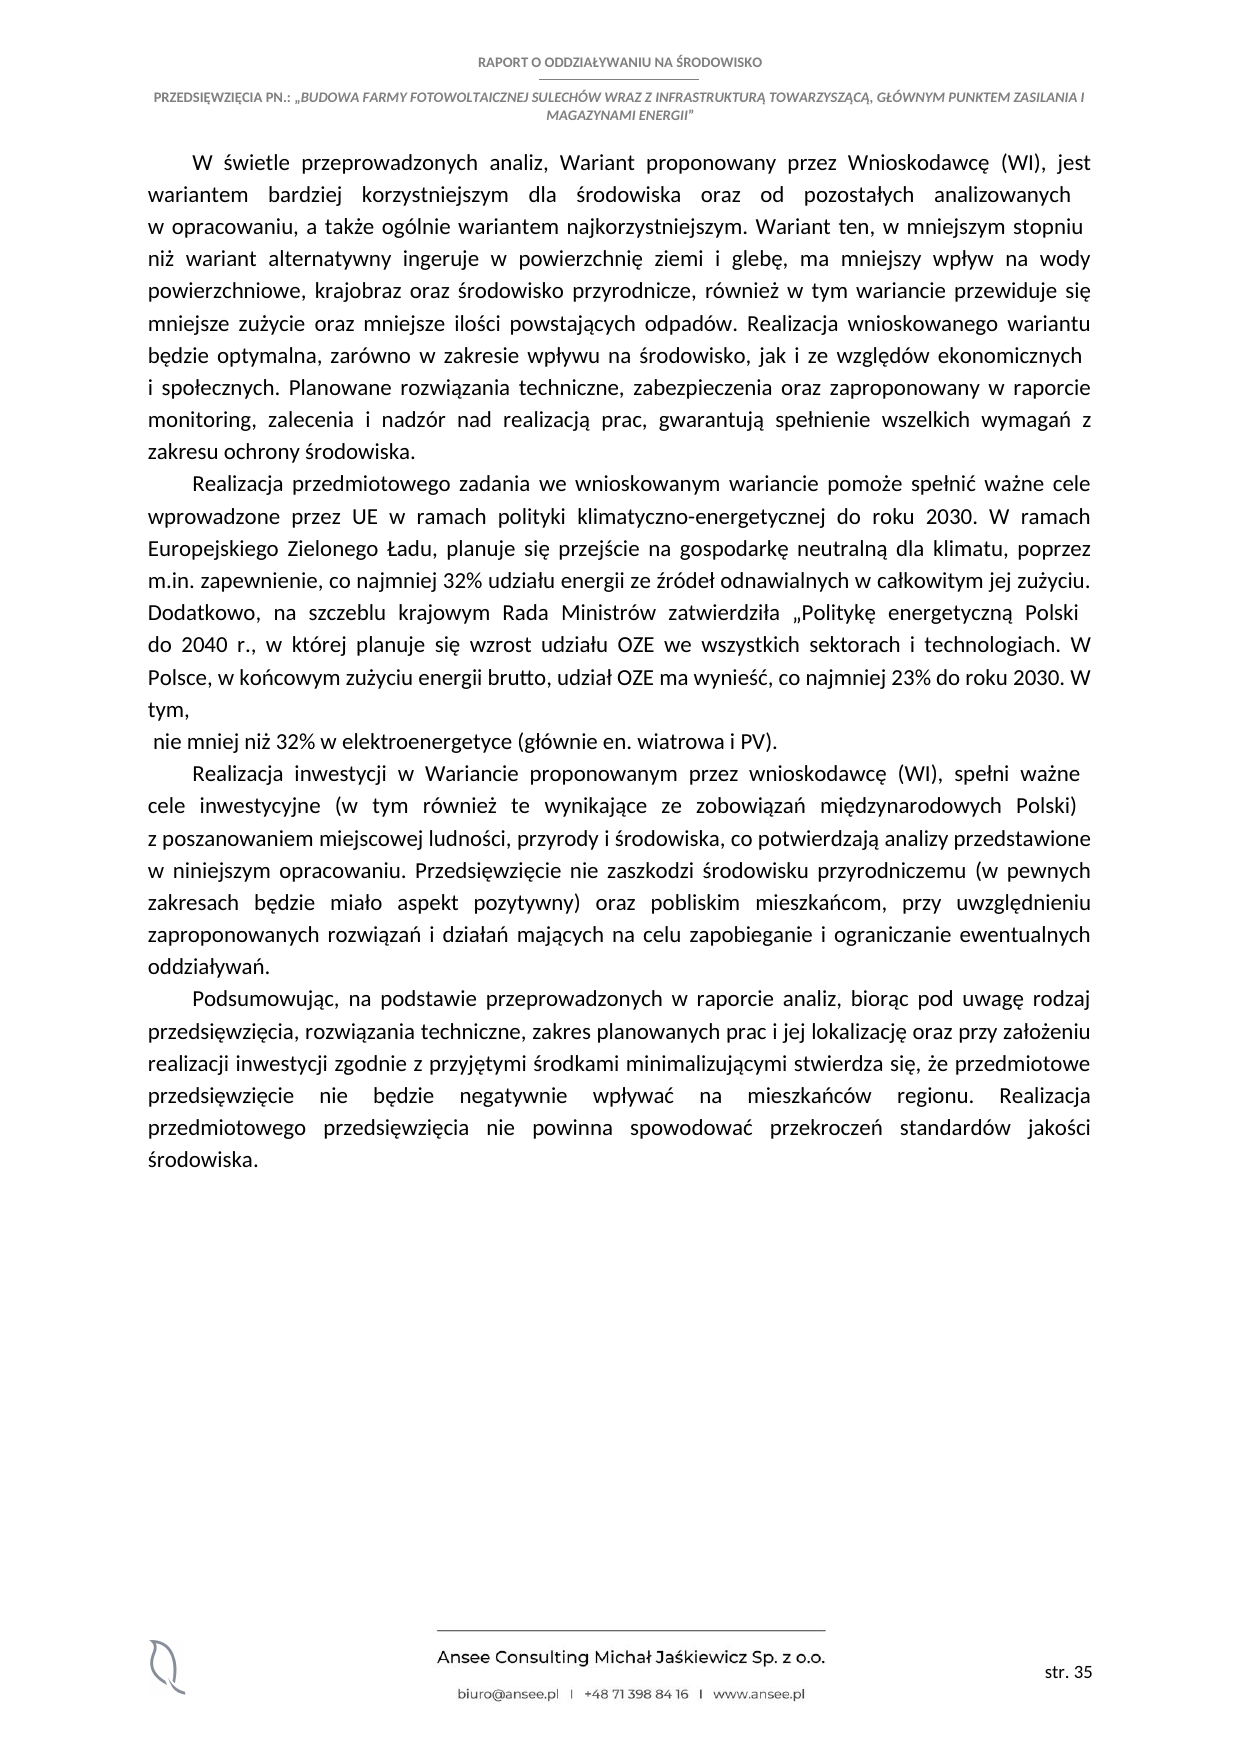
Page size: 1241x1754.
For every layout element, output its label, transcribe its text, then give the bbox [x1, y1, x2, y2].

picture [414, 1597, 849, 1738]
text Realizacja przedmiotowego zadania we wnioskowanym wariancie pomoże spełnić ważne cele wprowadzone przez UE w ramach polityki klimatyczno-energetycznej do roku 2030. W ramach Europejskiego Zielonego Ładu, planuje się przejście na gospodarkę neutralną dla klimatu, poprzez m.in. zapewnienie, co najmniej 32% udziału energii ze źródeł odnawialnych w całkowitym jej zużyciu. Dodatkowo, na szczeblu krajowym Rada Ministrów zatwierdziła „Politykę energetyczną Polski do 2040 r., w której planuje się wzrost udziału OZE we wszystkich sektorach i technologiach. W Polsce, w końcowym zużyciu energii brutto, udział OZE ma wynieść, co najmniej 23% do roku 2030. W tym, nie mniej niż 32% w elektroenergetyce (głównie en. wiatrowa i PV). [148, 469, 1092, 755]
text W świetle przeprowadzonych analiz, Wariant proponowany przez Wnioskodawcę (WI), jest wariantem bardziej korzystniejszym dla środowiska oraz od pozostałych analizowanych w opracowaniu, a także ogólnie wariantem najkorzystniejszym. Wariant ten, w mniejszym stopniu niż wariant alternatywny ingeruje w powierzchnię ziemi i glebę, ma mniejszy wpływ na wody powierzchniowe, krajobraz oraz środowisko przyrodnicze, również w tym wariancie przewiduje się mniejsze zużycie oraz mniejsze ilości powstających odpadów. Realizacja wnioskowanego wariantu będzie optymalna, zarówno w zakresie wpływu na środowisko, jak i ze względów ekonomicznych i społecznych. Planowane rozwiązania techniczne, zabezpieczenia oraz zaproponowany w raporcie monitoring, zalecenia i nadzór nad realizacją prac, gwarantują spełnienie wszelkich wymagań z zakresu ochrony środowiska. [148, 148, 1092, 465]
text Podsumowując, na podstawie przeprowadzonych w raporcie analiz, biorąc pod uwagę rodzaj przedsięwzięcia, rozwiązania techniczne, zakres planowanych prac i jej lokalizację oraz przy założeniu realizacji inwestycji zgodnie z przyjętymi środkami minimalizującymi stwierdza się, że przedmiotowe przedsięwzięcie nie będzie negatywnie wpływać na mieszkańców regionu. Realizacja przedmiotowego przedsięwzięcia nie powinna spowodować przekroczeń standardów jakości środowiska. [148, 984, 1092, 1173]
picture [149, 1640, 186, 1695]
text Realizacja inwestycji w Wariancie proponowanym przez wnioskodawcę (WI), spełni ważne cele inwestycyjne (w tym również te wynikające ze zobowiązań międzynarodowych Polski) z poszanowaniem miejscowej ludności, przyrody i środowiska, co potwierdzają analizy przedstawione w niniejszym opracowaniu. Przedsięwzięcie nie zaszkodzi środowisku przyrodniczemu (w pewnych zakresach będzie miało aspekt pozytywny) oraz pobliskim mieszkańcom, przy uwzględnieniu zaproponowanych rozwiązań i działań mających na celu zapobieganie i ograniczanie ewentualnych oddziaływań. [148, 759, 1092, 980]
